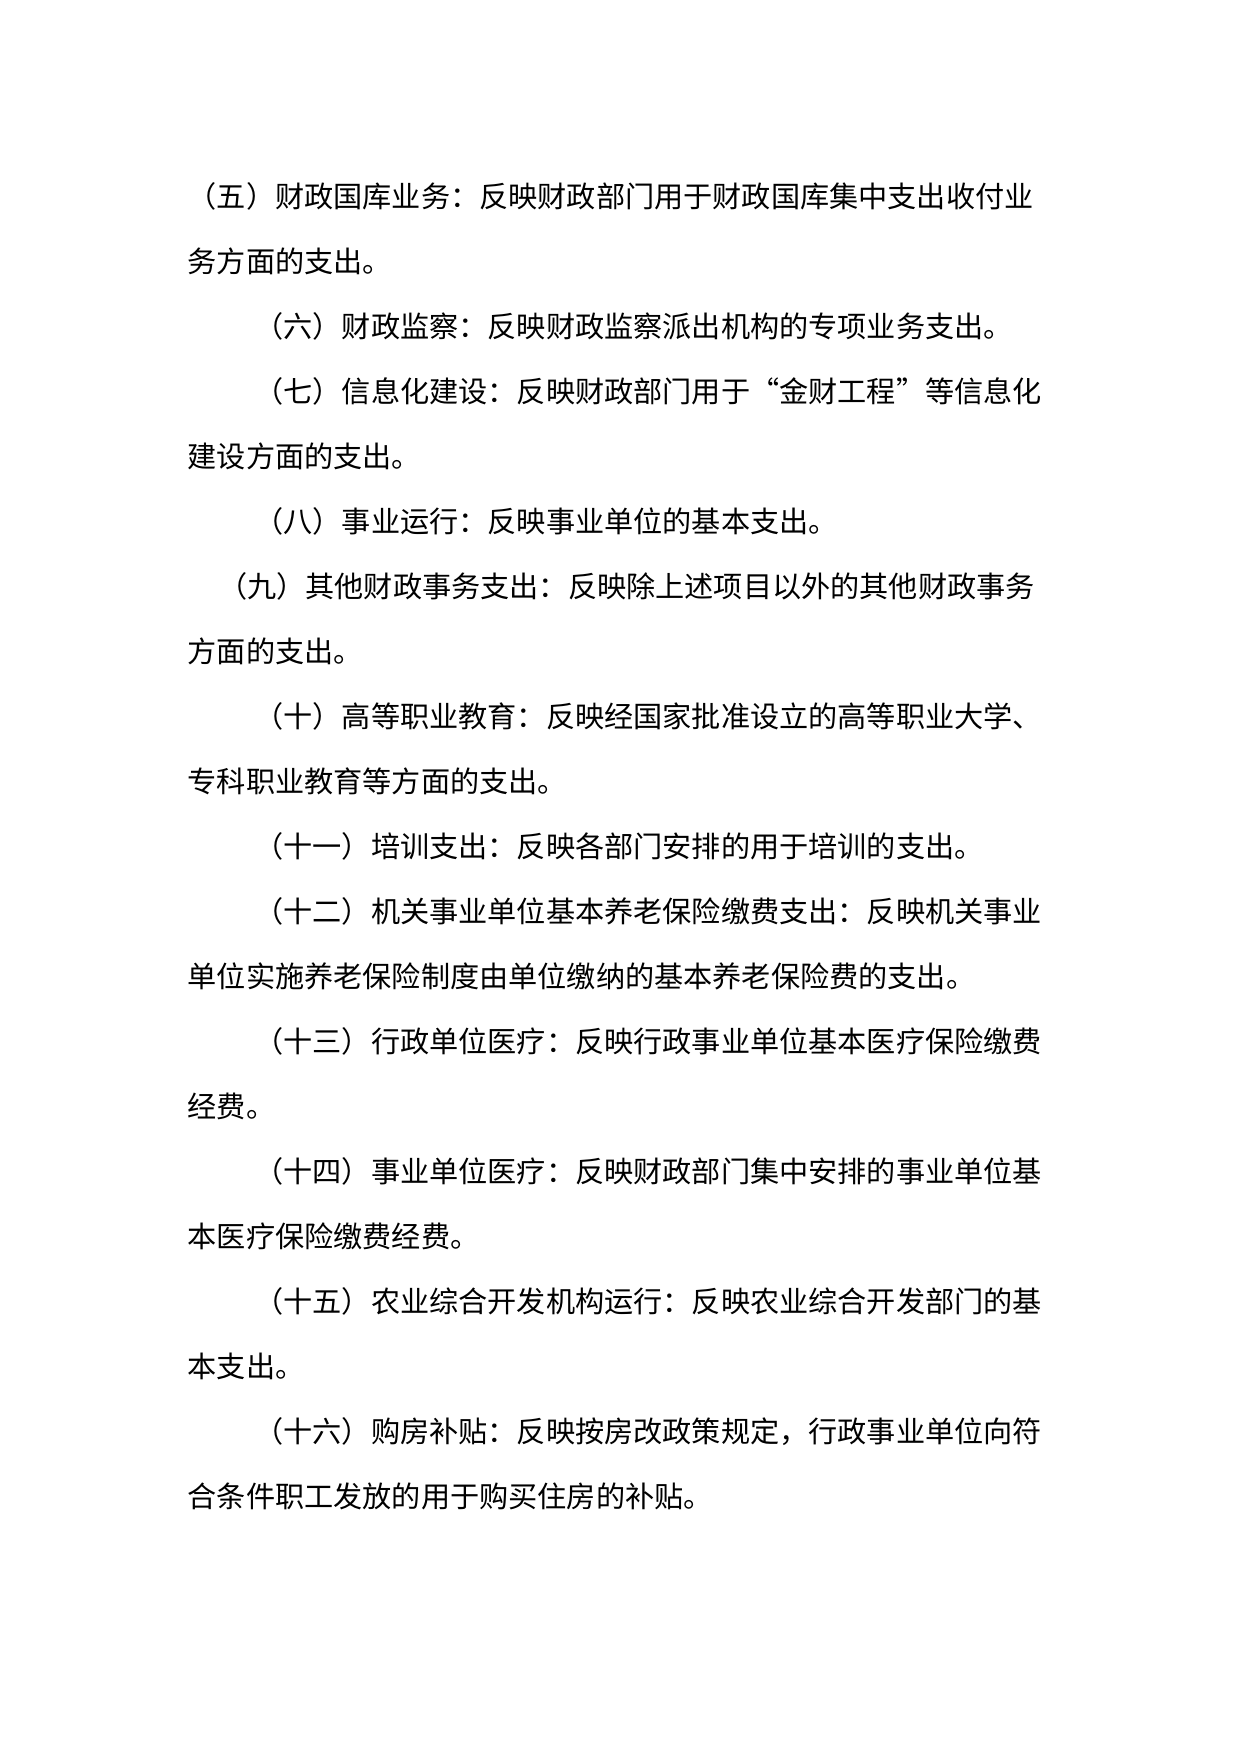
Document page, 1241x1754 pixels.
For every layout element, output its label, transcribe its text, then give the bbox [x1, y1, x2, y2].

text （六）财政监察：反映财政监察派出机构的专项业务支出。 [187, 292, 1053, 357]
text （八）事业运行：反映事业单位的基本支出。 [187, 487, 1053, 552]
text （五）财政国库业务：反映财政部门用于财政国库集中支出收付业务方面的支出。 [187, 162, 1053, 292]
text （十六）购房补贴：反映按房改政策规定，行政事业单位向符合条件职工发放的用于购买住房的补贴。 [187, 1397, 1053, 1527]
text （七）信息化建设：反映财政部门用于“金财工程”等信息化建设方面的支出。 [187, 357, 1053, 487]
text （十五）农业综合开发机构运行：反映农业综合开发部门的基本支出。 [187, 1267, 1053, 1397]
text （九）其他财政事务支出：反映除上述项目以外的其他财政事务方面的支出。 [187, 552, 1053, 682]
text （十一）培训支出：反映各部门安排的用于培训的支出。 [187, 812, 1053, 877]
text （十四）事业单位医疗：反映财政部门集中安排的事业单位基本医疗保险缴费经费。 [187, 1137, 1053, 1267]
text （十二）机关事业单位基本养老保险缴费支出：反映机关事业单位实施养老保险制度由单位缴纳的基本养老保险费的支出。 [187, 877, 1053, 1007]
text （十）高等职业教育：反映经国家批准设立的高等职业大学、专科职业教育等方面的支出。 [187, 682, 1053, 812]
text （十三）行政单位医疗：反映行政事业单位基本医疗保险缴费经费。 [187, 1007, 1053, 1137]
